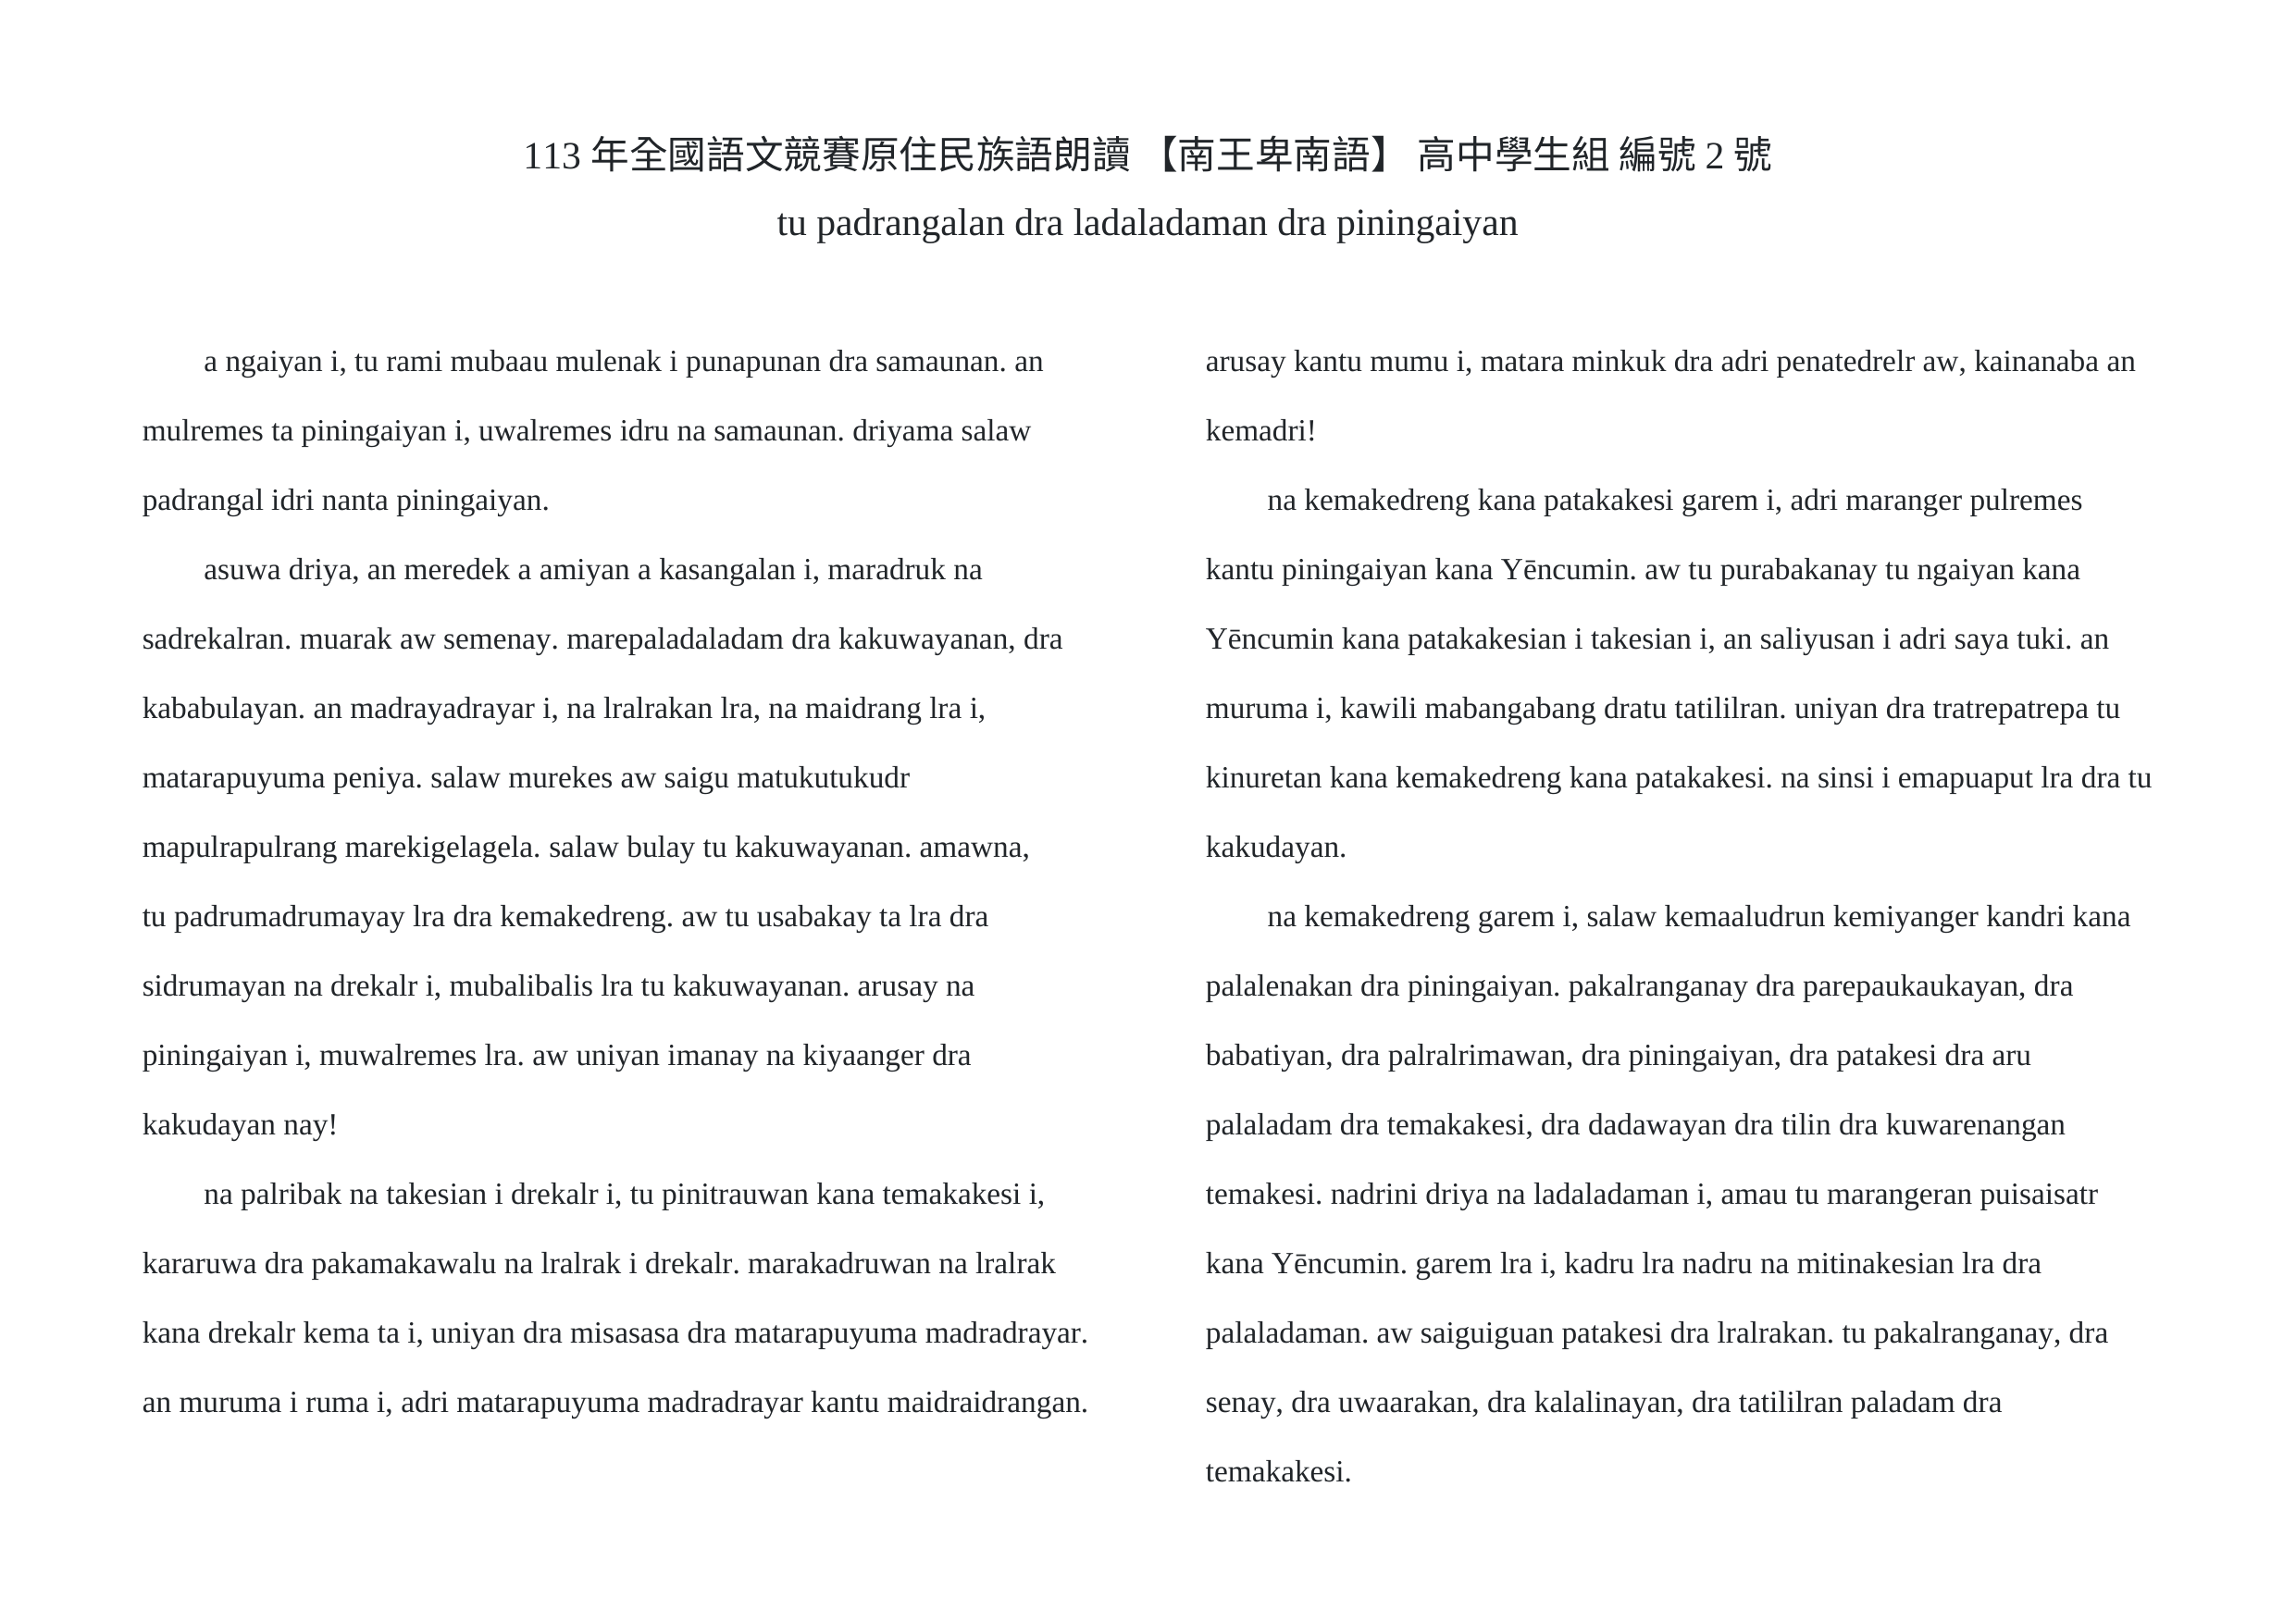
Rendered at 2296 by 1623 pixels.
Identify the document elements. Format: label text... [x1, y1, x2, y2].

text na kemakedreng kana patakakesi garem i, adri maranger pulremes kantu piningaiyan kana Yēncumin. aw tu purabakanay tu ngaiyan kana Yēncumin kana patakakesian i takesian i, an saliyusan i adri saya tuki. an muruma i, kawili mabangabang dratu tatililran. uniyan dra tratrepatrepa tu kinuretan kana kemakedreng kana patakakesi. na sinsi i emapuaput lra dra tu kakudayan. [1206, 465, 2153, 881]
text tu padrangalan dra ladaladaman dra piningaiyan [142, 187, 2153, 256]
text asuwa driya, an meredek a amiyan a kasangalan i, maradruk na sadrekalran. muarak aw semenay. marepaladaladam dra kakuwayanan, dra kababulayan. an madrayadrayar i, na lralrakan lra, na maidrang lra i, matarapuyuma peniya. salaw murekes aw saigu matukutukudr mapulrapulrang marekigelagela. salaw bulay tu kakuwayanan. amawna, tu padrumadrumayay lra dra kemakedreng. aw tu usabakay ta lra dra sidrumayan na drekalr i, mubalibalis lra tu kakuwayanan. arusay na piningaiyan i, muwalremes lra. aw uniyan imanay na kiyaanger dra kakudayan nay! [142, 534, 1090, 1158]
text na kemakedreng garem i, salaw kemaaludrun kemiyanger kandri kana palalenakan dra piningaiyan. pakalranganay dra parepaukaukayan, dra babatiyan, dra palralrimawan, dra piningaiyan, dra patakesi dra aru palaladam dra temakakesi, dra dadawayan dra tilin dra kuwarenangan temakesi. nadrini driya na ladaladaman i, amau tu marangeran puisaisatr kana Yēncumin. garem lra i, kadru lra nadru na mitinakesian lra dra palaladaman. aw saiguiguan patakesi dra lralrakan. tu pakalranganay, dra senay, dra uwaarakan, dra kalalinayan, dra tatililran paladam dra temakakesi. [1206, 881, 2153, 1505]
text na palribak na takesian i drekalr i, tu pinitrauwan kana temakakesi i, kararuwa dra pakamakawalu na lralrak i drekalr. marakadruwan na lralrak kana drekalr kema ta i, uniyan dra misasasa dra matarapuyuma madradrayar. an muruma i ruma i, adri matarapuyuma madradrayar kantu maidraidrangan. arusay kantu mumu i, matara minkuk dra adri penatedrelr aw, kainanaba an kemadri! [142, 1158, 1090, 1436]
text na palribak na takesian i drekalr i, tu pinitrauwan kana temakakesi i, kararuwa dra pakamakawalu na lralrak i drekalr. marakadruwan na lralrak kana drekalr kema ta i, uniyan dra misasasa dra matarapuyuma madradrayar. an muruma i ruma i, adri matarapuyuma madradrayar kantu maidraidrangan. arusay kantu mumu i, matara minkuk dra adri penatedrelr aw, kainanaba an kemadri! [1206, 326, 2153, 465]
text a ngaiyan i, tu rami mubaau mulenak i punapunan dra samaunan. an mulremes ta piningaiyan i, uwalremes idru na samaunan. driyama salaw padrangal idri nanta piningaiyan. [142, 326, 1090, 534]
text 113 年全國語文競賽原住民族語朗讀 【南王卑南語】 高中學生組 編號 2 號 [142, 118, 2153, 187]
